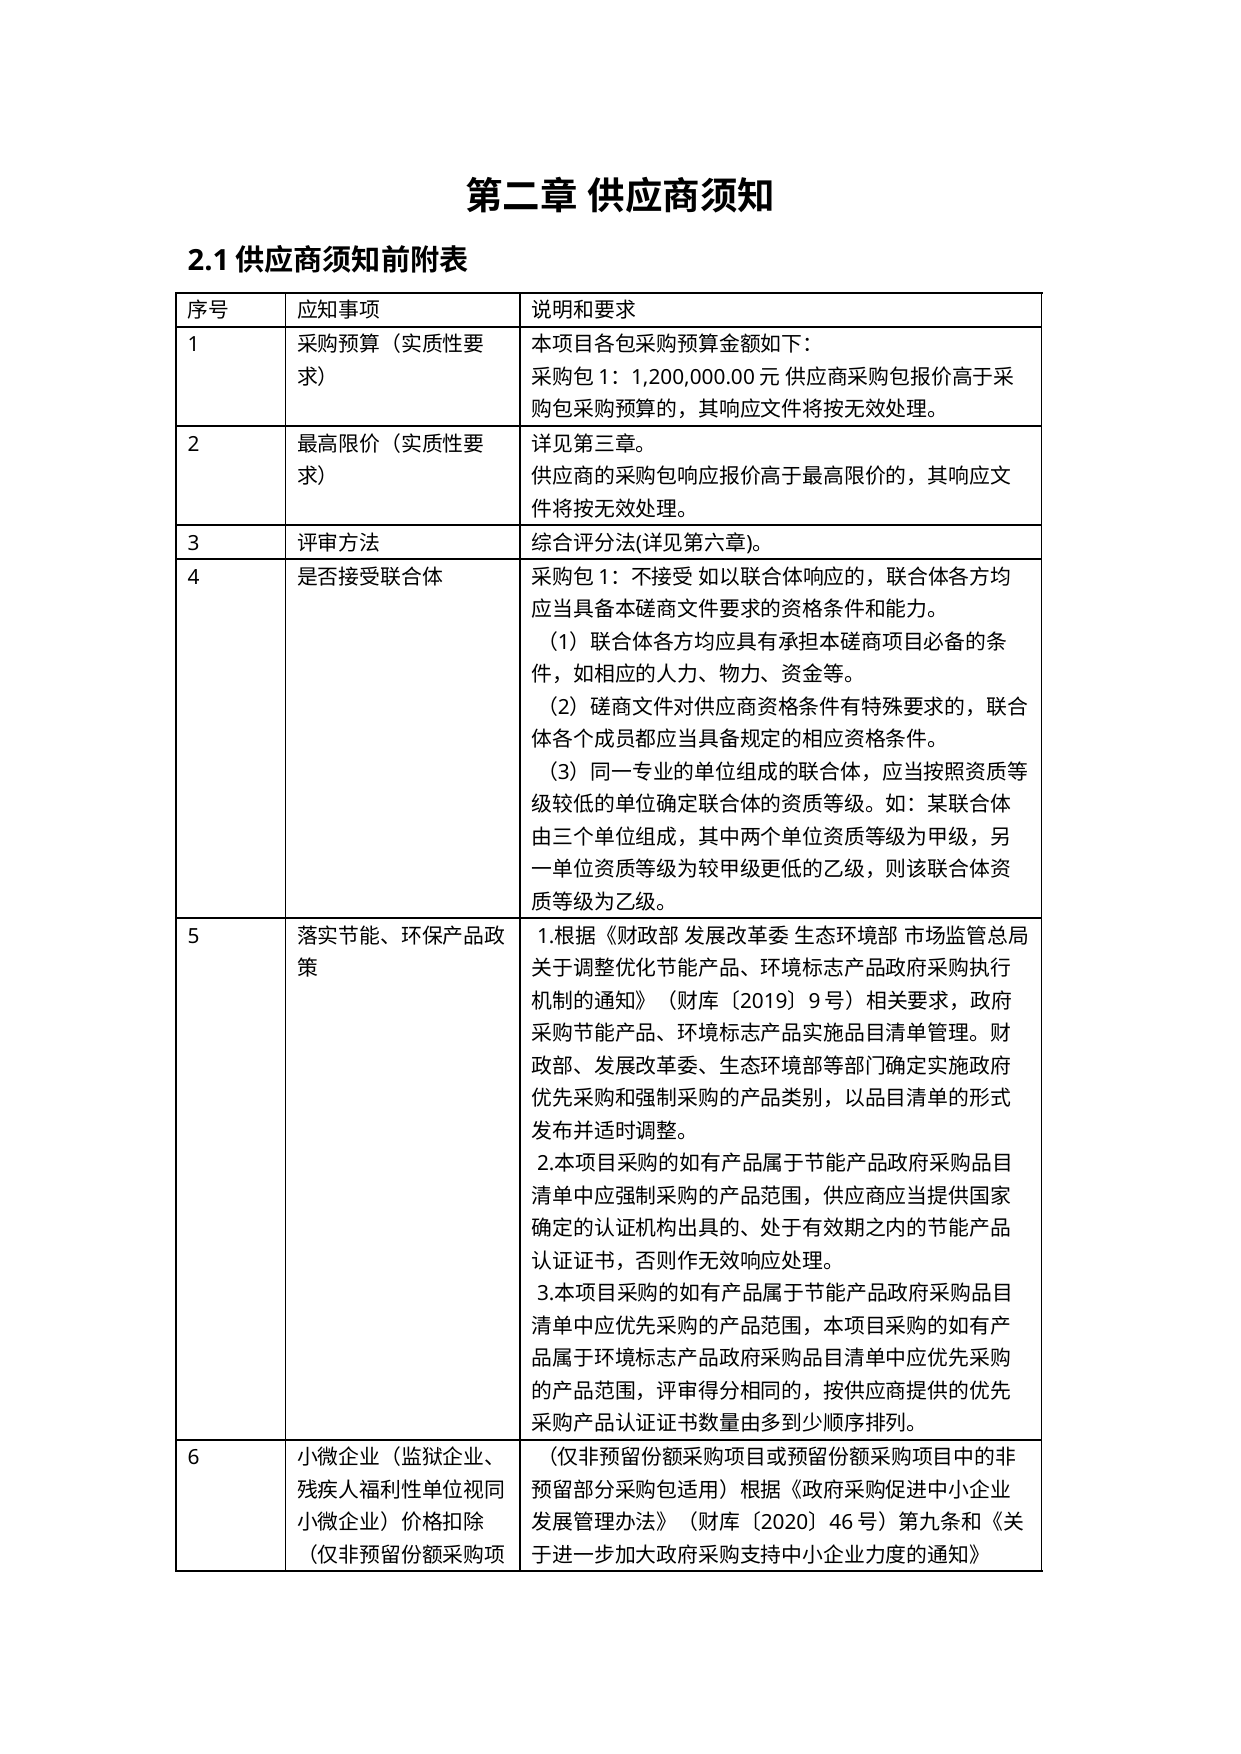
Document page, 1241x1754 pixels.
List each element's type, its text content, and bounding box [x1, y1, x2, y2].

table_cell 评审方法 [286, 526, 519, 558]
table_cell 1.根据《财政部 发展改革委 生态环境部 市场监管总局关于调整优化节能产品、环境标志产品政府采购执行机制的通知》（财库〔2019〕9号）相关要求，政府采购节能产品、环境标志产品实施品目清单管理。财政部、发展改革委、生态环境部等部门确定实施政府优先采购和强制采购的产品类别，以品目清单的形式发布并适时调整。 2.本项目采购的如有产品属于节能产品政府采购品目清单中应强制采购的产品范围，供应商应当提供国家确定的认证机构出具的、处于有效期之内的节能产品认证证书，否则作无效响应处理。 3.本项目采购的如有产品属于节能产品政府采购品目清单中应优先采购的产品范围，本项目采购的如有产品属于环境标志产品政府采购品目清单中应优先采购的产品范围，评审得分相同的，按供应商提供的优先采购产品认证证书数量由多到少顺序排列。 [521, 919, 1041, 1439]
table_cell 6 [177, 1441, 285, 1570]
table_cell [521, 1441, 1041, 1570]
table_header 应知事项 [286, 294, 519, 326]
table_header 说明和要求 [521, 294, 1041, 326]
table_cell 5 [177, 919, 285, 1439]
table_cell 本项目各包采购预算金额如下： 采购包1：1,200,000.00元 供应商采购包报价高于采购包采购预算的，其响应文件将按无效处理。 [521, 328, 1041, 425]
table_cell 3 [177, 526, 285, 558]
table_cell 采购预算（实质性要求） [286, 328, 519, 425]
table_cell 4 [177, 560, 285, 917]
table_cell 1 [177, 328, 285, 425]
table_cell 采购包1：不接受 如以联合体响应的，联合体各方均应当具备本磋商文件要求的资格条件和能力。 （1）联合体各方均应具有承担本磋商项目必备的条件，如相应的人力、物力、资金等。 （2）磋商文件对供应商资格条件有特殊要求的，联合体各个成员都应当具备规定的相应资格条件。 （3）同一专业的单位组成的联合体，应当按照资质等级较低的单位确定联合体的资质等级。如：某联合体由三个单位组成，其中两个单位资质等级为甲级，另一单位资质等级为较甲级更低的乙级，则该联合体资质等级为乙级。 [521, 560, 1041, 917]
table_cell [286, 1441, 519, 1570]
table_header 序号 [177, 294, 285, 326]
text 2.1供应商须知前附表 [187, 227, 1053, 292]
table_cell 是否接受联合体 [286, 560, 519, 917]
table_cell 2 [177, 427, 285, 524]
table_cell 最高限价（实质性要求） [286, 427, 519, 524]
table_cell 综合评分法(详见第六章)。 [521, 526, 1041, 558]
table_cell 详见第三章。 供应商的采购包响应报价高于最高限价的，其响应文件将按无效处理。 [521, 427, 1041, 524]
table_cell 落实节能、环保产品政策 [286, 919, 519, 1439]
text 第二章 供应商须知 [187, 162, 1053, 227]
